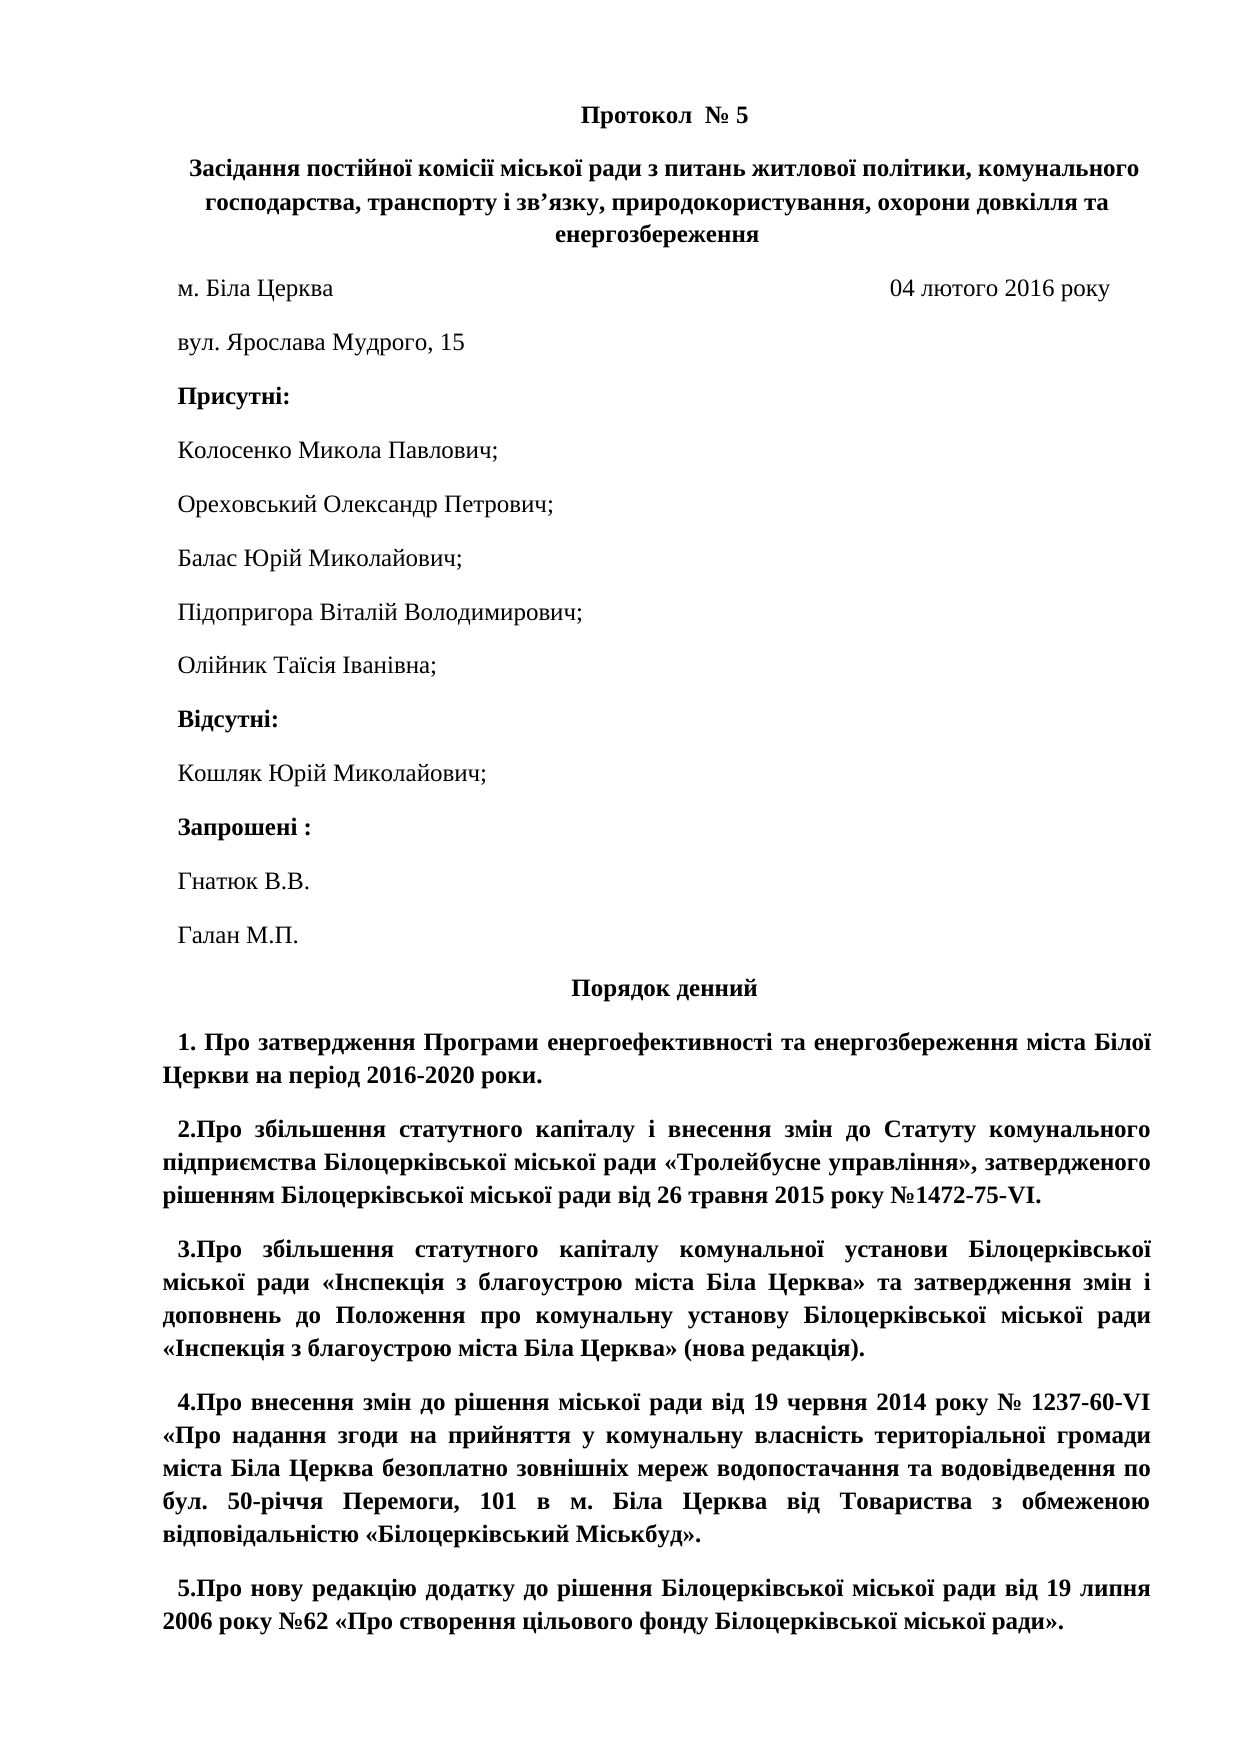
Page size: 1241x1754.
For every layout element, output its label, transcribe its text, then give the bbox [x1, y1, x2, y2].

text Гнатюк В.В. [162, 866, 1152, 894]
text Запрошені : [162, 812, 1152, 841]
text Протокол № 5 [177, 100, 1152, 128]
text 4.Про внесення змін до рішення міської ради від 19 червня 2014 року № 1237-60-VI «Про надання згоди на прийняття у комунальну власність територіальної громади міста Біла Церква безоплатно зовнішніх мереж водопостачання та водовідведення по бул. 50-річчя Перемоги, 101 в м. Біла Церква від Товариства з обмеженою відповідальністю «Білоцерківський Міськбуд». [162, 1387, 1152, 1548]
text 1. Про затвердження Програми енергоефективності та енергозбереження міста Білої Церкви на період 2016-2020 роки. [162, 1027, 1152, 1089]
text 2.Про збільшення статутного капіталу і внесення змін до Статуту комунального підприємства Білоцерківської міської ради «Тролейбусне управління», затвердженого рішенням Білоцерківської міської ради від 26 травня 2015 року №1472-75-VI. [162, 1114, 1152, 1209]
text 3.Про збільшення статутного капіталу комунальної установи Білоцерківської міської ради «Інспекція з благоустрою міста Біла Церква» та затвердження змін і доповнень до Положення про комунальну установу Білоцерківської міської ради «Інспекція з благоустрою міста Біла Церква» (нова редакція). [162, 1234, 1152, 1362]
text Балас Юрій Миколайович; [162, 543, 1152, 571]
text Присутні: [162, 381, 1152, 410]
text 5.Про нову редакцію додатку до рішення Білоцерківської міської ради від 19 липня 2006 року №62 «Про створення цільового фонду Білоцерківської міської ради». [162, 1573, 1152, 1635]
text Підопригора Віталій Володимирович; [162, 597, 1152, 625]
text Галан М.П. [162, 920, 1152, 948]
text Колосенко Микола Павлович; [162, 435, 1152, 464]
text Порядок денний [162, 973, 1152, 1002]
text вул. Ярослава Мудрого, 15 [162, 327, 1152, 356]
text Відсутні: [162, 704, 1152, 733]
text Засідання постійної комісії міської ради з питань житлової політики, комунального господарства, транспорту і зв’язку, природокористування, охорони довкілля та енергозбереження [162, 153, 1152, 248]
text Ореховський Олександр Петрович; [162, 489, 1152, 518]
text м. Біла Церква 04 лютого 2016 року [162, 273, 1152, 302]
text Олійник Таїсія Іванівна; [162, 650, 1152, 679]
text Кошляк Юрій Миколайович; [162, 758, 1152, 787]
